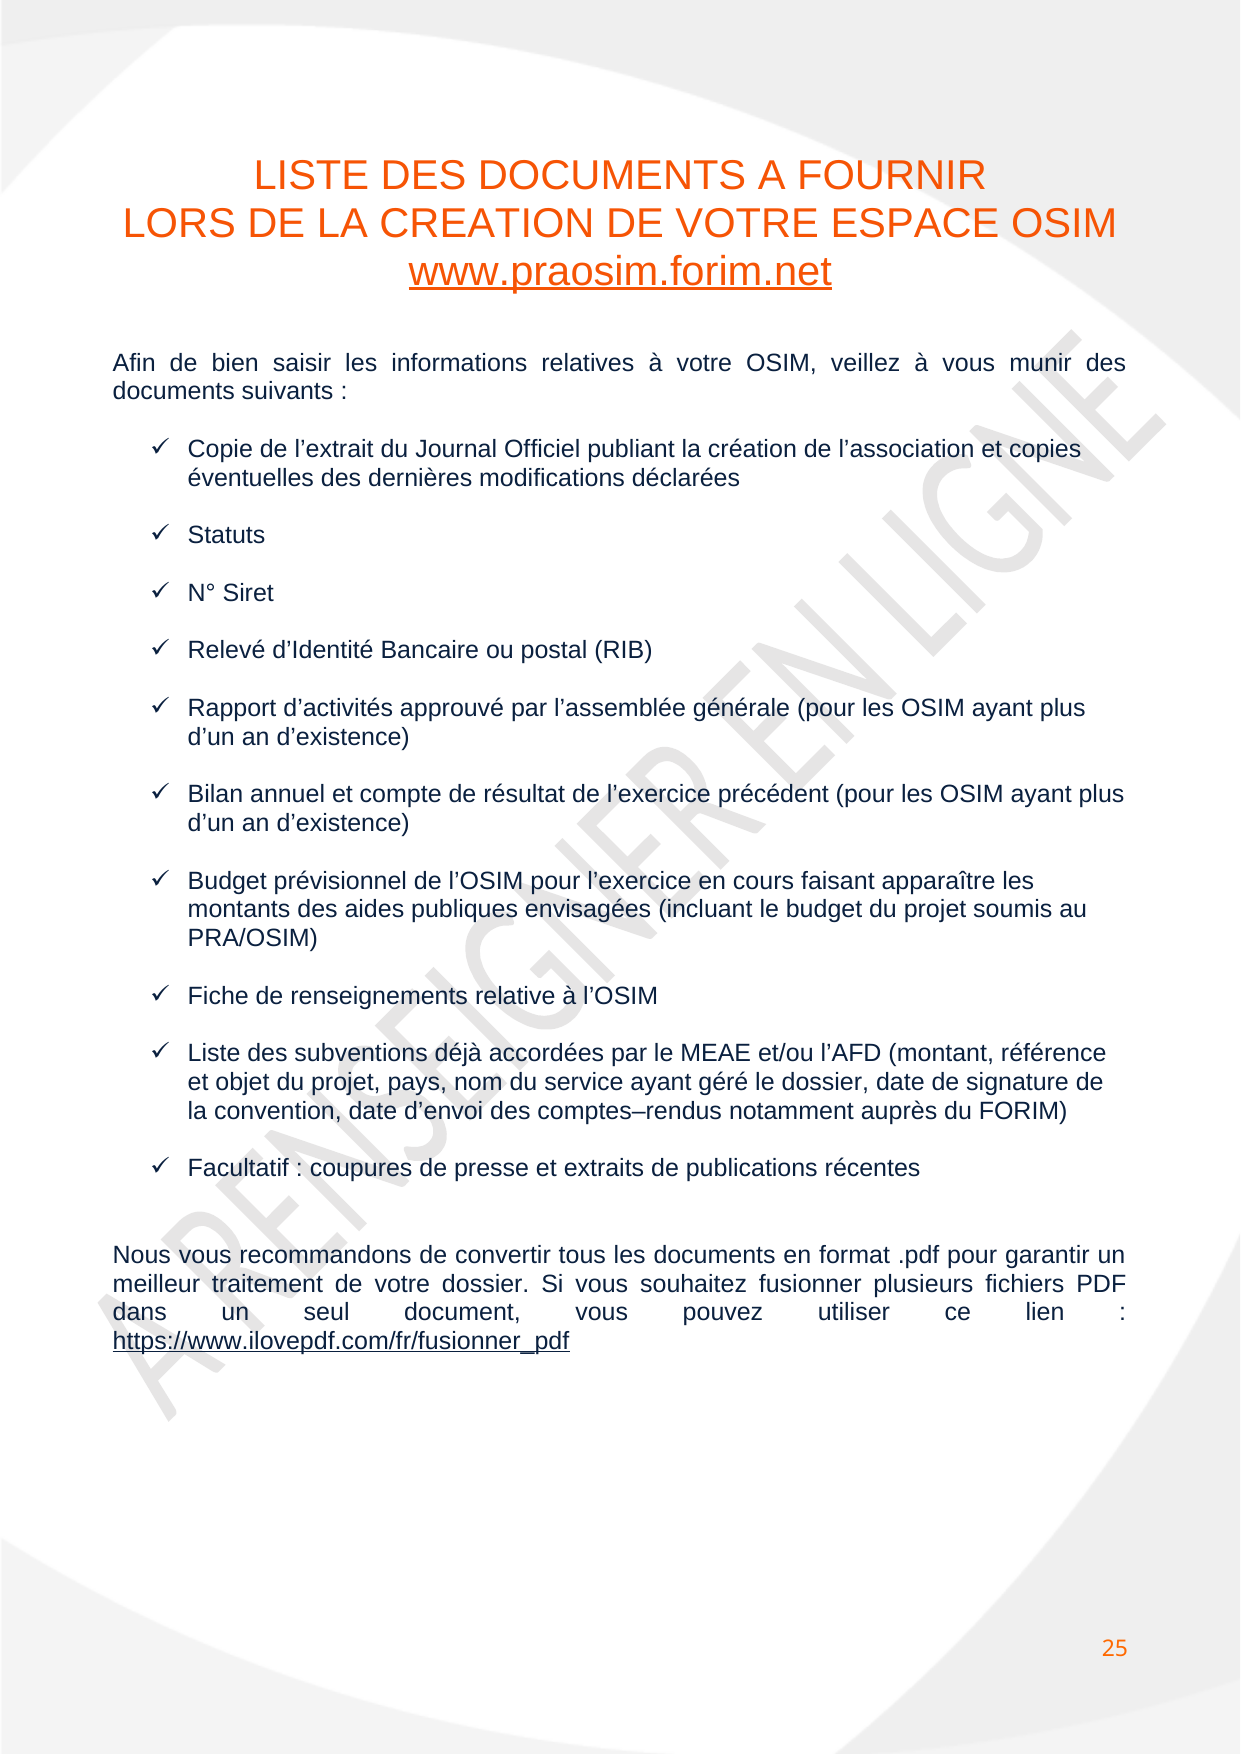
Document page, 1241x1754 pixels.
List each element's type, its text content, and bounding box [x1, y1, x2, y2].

text Nous vous recommandons de convertir tous les documents en format .pdf pour garantir un meilleur traitement de votre dossier. Si vous souhaitez fusionner plusieurs fichiers PDF dans un seul document, vous pouvez utiliser ce lien : https://www.ilovepdf.com/fr/fusionner_pdf [112, 1240, 1128, 1355]
list Relevé d’Identité Bancaire ou postal (RIB) [150, 635, 1128, 664]
list N° Siret [150, 578, 1128, 607]
list Budget prévisionnel de l’OSIM pour l’exercice en cours faisant apparaître les montants des aides publiques envisagées (incluant le budget du projet soumis au PRA/OSIM) [150, 866, 1128, 952]
list Rapport d’activités approuvé par l’assemblée générale (pour les OSIM ayant plus d’un an d’existence) [150, 693, 1128, 751]
list Statuts [150, 520, 1128, 549]
text LORS DE LA CREATION DE VOTRE ESPACE OSIM [112, 198, 1128, 246]
list Bilan annuel et compte de résultat de l’exercice précédent (pour les OSIM ayant plus d’un an d’existence) [150, 779, 1128, 837]
picture [0, 0, 1241, 1754]
list Copie de l’extrait du Journal Officiel publiant la création de l’association et copies éventuelles des dernières modifications déclarées [150, 434, 1128, 491]
text LISTE DES DOCUMENTS A FOURNIR [112, 150, 1128, 198]
list Fiche de renseignements relative à l’OSIM [150, 981, 1128, 1009]
list Liste des subventions déjà accordées par le MEAE et/ou l’AFD (montant, référence et objet du projet, pays, nom du service ayant géré le dossier, date de signature de la convention, date d’envoi des comptes–rendus notamment auprès du FORIM) [150, 1038, 1128, 1125]
text Afin de bien saisir les informations relatives à votre OSIM, veillez à vous munir des documents suivants : [112, 347, 1128, 405]
text www.praosim.forim.net [112, 246, 1128, 294]
list Facultatif : coupures de presse et extraits de publications récentes [150, 1153, 1128, 1182]
